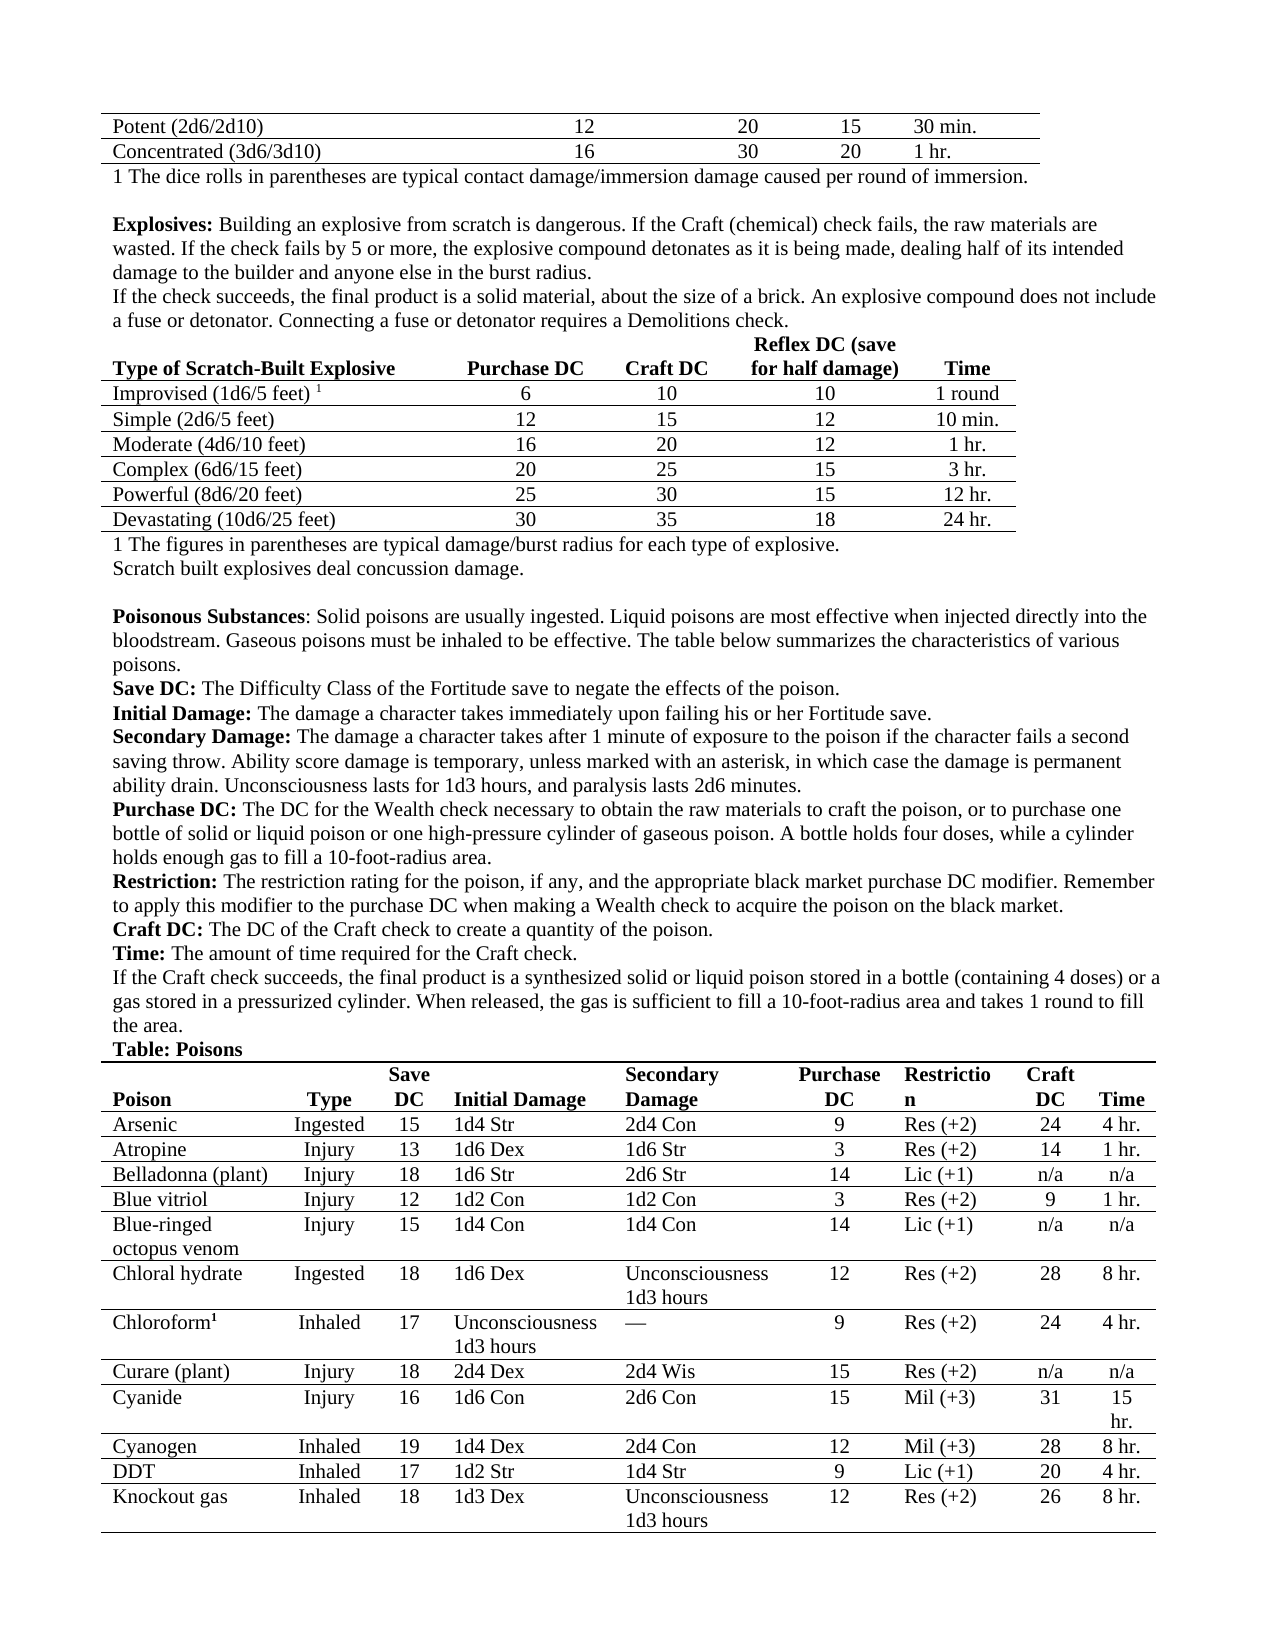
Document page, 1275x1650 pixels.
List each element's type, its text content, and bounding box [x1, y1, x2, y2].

table_cell 2d4 Wis [614, 1360, 786, 1383]
table_cell 1d6 Dex [442, 1261, 614, 1309]
text If the check succeeds, the final product is a solid material, about the size of a brick. An explosive compound does not include a fuse or detonator. Connecting a fuse or detonator requires a Demolitions check. [112, 284, 1162, 332]
table_cell Time [1087, 1063, 1156, 1111]
table_cell Powerful (8d6/20 feet) [101, 482, 448, 506]
table_cell 18 [731, 507, 919, 531]
table_cell 8 hr. [1087, 1434, 1156, 1458]
table_cell 1d4 Con [442, 1212, 614, 1260]
table_cell Poison [101, 1063, 283, 1111]
table_cell Injury [283, 1162, 376, 1186]
table_cell Mil (+3) [893, 1385, 1014, 1433]
table_cell Res (+2) [893, 1112, 1014, 1136]
table_cell Injury [283, 1212, 376, 1260]
text Poisonous Substances: Solid poisons are usually ingested. Liquid poisons are most effective when injected directly into the bloodstream. Gaseous poisons must be inhaled to be effective. The table below summarizes the characteristics of various poisons. [112, 604, 1162, 676]
table_cell n/a [1014, 1360, 1087, 1383]
table_cell 16 [449, 432, 602, 456]
table_cell 1 The figures in parentheses are typical damage/burst radius for each type of explosive. [101, 532, 1016, 556]
table_cell Res (+2) [893, 1187, 1014, 1211]
table_cell 35 [603, 507, 731, 531]
table_header Reflex DC (save for half damage) [731, 332, 919, 380]
table_cell Injury [283, 1360, 376, 1383]
table_cell 2d4 Con [614, 1112, 786, 1136]
table_cell Chloroform1 [101, 1310, 283, 1358]
table_header Type of Scratch-Built Explosive [101, 332, 448, 380]
table_cell Moderate (4d6/10 feet) [101, 432, 448, 456]
table_cell Unconsciousness 1d3 hours [442, 1310, 614, 1358]
table_cell 9 [786, 1112, 893, 1136]
table_cell Chloral hydrate [101, 1261, 283, 1309]
text Restriction: The restriction rating for the poison, if any, and the appropriate black market purchase DC modifier. Remember to apply this modifier to the purchase DC when making a Wealth check to acquire the poison on the black market. [112, 869, 1162, 917]
table_cell Injury [283, 1137, 376, 1161]
table_cell 3 [786, 1137, 893, 1161]
table_cell 14 [786, 1212, 893, 1260]
table_cell 2d4 Con [614, 1434, 786, 1458]
table_cell 1d4 Str [614, 1459, 786, 1483]
table_cell 15 [376, 1212, 442, 1260]
table_cell 18 [376, 1261, 442, 1309]
table_cell 1d4 Str [442, 1112, 614, 1136]
table_cell Res (+2) [893, 1310, 1014, 1358]
text Save DC: The Difficulty Class of the Fortitude save to negate the effects of the poison. [112, 676, 1162, 700]
table_cell Cyanogen [101, 1434, 283, 1458]
table_cell 16 [472, 139, 696, 163]
table_cell 12 [731, 406, 919, 431]
text Purchase DC: The DC for the Wealth check necessary to obtain the raw materials to craft the poison, or to purchase one bottle of solid or liquid poison or one high-pressure cylinder of gaseous poison. A bottle holds four doses, while a cylinder holds enough gas to fill a 10-foot-radius area. [112, 797, 1162, 869]
table_cell 28 [1014, 1434, 1087, 1458]
table_cell 14 [1014, 1137, 1087, 1161]
table_cell 8 hr. [1087, 1261, 1156, 1309]
table_cell 12 [731, 432, 919, 456]
table_cell 20 [449, 457, 602, 481]
table_cell 19 [376, 1434, 442, 1458]
table_cell Injury [283, 1385, 376, 1433]
table_cell Ingested [283, 1261, 376, 1309]
table_cell Res (+2) [893, 1137, 1014, 1161]
table_cell Craft DC [1014, 1063, 1087, 1111]
table_cell 17 [376, 1459, 442, 1483]
table_cell Knockout gas [101, 1484, 283, 1532]
table_cell Potent (2d6/2d10) [101, 114, 472, 138]
table_cell 18 [376, 1484, 442, 1532]
table_cell DDT [101, 1459, 283, 1483]
table_cell Simple (2d6/5 feet) [101, 406, 448, 431]
text Scratch built explosives deal concussion damage. [112, 556, 1162, 580]
table_cell Secondary Damage [614, 1063, 786, 1111]
table_cell Blue vitriol [101, 1187, 283, 1211]
table_cell 16 [376, 1385, 442, 1433]
table_cell 1d6 Str [614, 1137, 786, 1161]
table_cell Inhaled [283, 1484, 376, 1532]
table_cell 14 [786, 1162, 893, 1186]
table_cell 1d6 Con [442, 1385, 614, 1433]
table_cell 15 [786, 1360, 893, 1383]
table_cell 1d2 Con [442, 1187, 614, 1211]
table_cell Concentrated (3d6/3d10) [101, 139, 472, 163]
table_cell 12 [786, 1261, 893, 1309]
text Craft DC: The DC of the Craft check to create a quantity of the poison. [112, 917, 1162, 941]
table_cell 12 [786, 1484, 893, 1532]
table_cell 24 hr. [919, 507, 1016, 531]
table_cell 30 [603, 482, 731, 506]
table_cell 3 [786, 1187, 893, 1211]
table_cell 18 [376, 1162, 442, 1186]
table_cell Res (+2) [893, 1360, 1014, 1383]
table_cell 1d3 Dex [442, 1484, 614, 1532]
table_cell 15 [731, 482, 919, 506]
text Time: The amount of time required for the Craft check. [112, 941, 1162, 965]
table_cell Inhaled [283, 1434, 376, 1458]
table_cell Res (+2) [893, 1484, 1014, 1532]
table_cell 25 [603, 457, 731, 481]
table_cell 1 round [919, 381, 1016, 405]
table_cell Cyanide [101, 1385, 283, 1433]
table_header Table: Poisons [101, 1037, 1156, 1061]
table_cell 1d2 Str [442, 1459, 614, 1483]
table_cell 1d6 Str [442, 1162, 614, 1186]
table_cell 1d4 Con [614, 1212, 786, 1260]
table_cell Lic (+1) [893, 1459, 1014, 1483]
table_cell n/a [1014, 1162, 1087, 1186]
table_cell 2d4 Dex [442, 1360, 614, 1383]
table_cell 15 hr. [1087, 1385, 1156, 1433]
table_cell 3 hr. [919, 457, 1016, 481]
table_cell 1 The dice rolls in parentheses are typical contact damage/immersion damage caused per round of immersion. [101, 164, 1040, 188]
table_cell Blue-ringed octopus venom [101, 1212, 283, 1260]
table_cell Inhaled [283, 1310, 376, 1358]
table_cell 9 [786, 1310, 893, 1358]
table_cell 31 [1014, 1385, 1087, 1433]
text Explosives: Building an explosive from scratch is dangerous. If the Craft (chemical) check fails, the raw materials are wasted. If the check fails by 5 or more, the explosive compound detonates as it is being made, dealing half of its intended damage to the builder and anyone else in the burst radius. [112, 212, 1162, 284]
table_cell 13 [376, 1137, 442, 1161]
table_cell 25 [449, 482, 602, 506]
table_cell 15 [799, 114, 902, 138]
table_cell 12 [472, 114, 696, 138]
table_cell Ingested [283, 1112, 376, 1136]
table_cell Arsenic [101, 1112, 283, 1136]
table_cell 1 hr. [902, 139, 1040, 163]
table_cell 20 [603, 432, 731, 456]
table_cell Type [283, 1063, 376, 1111]
table_cell 1d6 Dex [442, 1137, 614, 1161]
table_cell n/a [1014, 1212, 1087, 1260]
table_cell Atropine [101, 1137, 283, 1161]
table_cell 10 min. [919, 406, 1016, 431]
table_cell Complex (6d6/15 feet) [101, 457, 448, 481]
table_cell 30 [449, 507, 602, 531]
table_cell 4 hr. [1087, 1310, 1156, 1358]
table_cell 18 [376, 1360, 442, 1383]
table_cell 24 [1014, 1112, 1087, 1136]
table_header Time [919, 332, 1016, 380]
table_cell 15 [376, 1112, 442, 1136]
table_cell Save DC [376, 1063, 442, 1111]
table_cell 26 [1014, 1484, 1087, 1532]
table_cell Devastating (10d6/25 feet) [101, 507, 448, 531]
table_cell Belladonna (plant) [101, 1162, 283, 1186]
table_header Craft DC [603, 332, 731, 380]
table_cell Injury [283, 1187, 376, 1211]
table_cell 17 [376, 1310, 442, 1358]
table_cell 10 [731, 381, 919, 405]
table_cell Purchase DC [786, 1063, 893, 1111]
table_cell Improvised (1d6/5 feet) 1 [101, 381, 448, 405]
table_cell 15 [786, 1385, 893, 1433]
table_cell 4 hr. [1087, 1459, 1156, 1483]
text Secondary Damage: The damage a character takes after 1 minute of exposure to the poison if the character fails a second saving throw. Ability score damage is temporary, unless marked with an asterisk, in which case the damage is permanent ability drain. Unconsciousness lasts for 1d3 hours, and paralysis lasts 2d6 minutes. [112, 724, 1162, 797]
table_cell 12 [786, 1434, 893, 1458]
table_cell — [614, 1310, 786, 1358]
table_cell 12 hr. [919, 482, 1016, 506]
table_cell Mil (+3) [893, 1434, 1014, 1458]
table_cell n/a [1087, 1212, 1156, 1260]
table_cell Lic (+1) [893, 1212, 1014, 1260]
table_cell 12 [376, 1187, 442, 1211]
text If the Craft check succeeds, the final product is a synthesized solid or liquid poison stored in a bottle (containing 4 doses) or a gas stored in a pressurized cylinder. When released, the gas is sufficient to fill a 10-foot-radius area and takes 1 round to fill the area. [112, 965, 1162, 1037]
table_cell 9 [786, 1459, 893, 1483]
table_cell 20 [1014, 1459, 1087, 1483]
table_cell Res (+2) [893, 1261, 1014, 1309]
table_cell 20 [696, 114, 799, 138]
table_cell 20 [799, 139, 902, 163]
table_cell Curare (plant) [101, 1360, 283, 1383]
table_cell Lic (+1) [893, 1162, 1014, 1186]
table_cell 30 min. [902, 114, 1040, 138]
table_header Purchase DC [449, 332, 602, 380]
table_cell 15 [603, 406, 731, 431]
table_cell 9 [1014, 1187, 1087, 1211]
table_cell 2d6 Con [614, 1385, 786, 1433]
table_cell 28 [1014, 1261, 1087, 1309]
table_cell 4 hr. [1087, 1112, 1156, 1136]
table_cell 30 [696, 139, 799, 163]
table_cell 1 hr. [1087, 1187, 1156, 1211]
table_cell Restriction [893, 1063, 1014, 1111]
table_cell 24 [1014, 1310, 1087, 1358]
table_cell Unconsciousness 1d3 hours [614, 1261, 786, 1309]
table_cell 8 hr. [1087, 1484, 1156, 1532]
table_cell 1d4 Dex [442, 1434, 614, 1458]
table_cell 6 [449, 381, 602, 405]
table_cell n/a [1087, 1360, 1156, 1383]
table_cell 12 [449, 406, 602, 431]
table_cell 1d2 Con [614, 1187, 786, 1211]
table_cell 1 hr. [919, 432, 1016, 456]
text Initial Damage: The damage a character takes immediately upon failing his or her Fortitude save. [112, 700, 1162, 724]
table_cell 15 [731, 457, 919, 481]
table_cell 2d6 Str [614, 1162, 786, 1186]
table_cell 10 [603, 381, 731, 405]
table_cell Unconsciousness 1d3 hours [614, 1484, 786, 1532]
table_cell Initial Damage [442, 1063, 614, 1111]
table_cell Inhaled [283, 1459, 376, 1483]
table_cell n/a [1087, 1162, 1156, 1186]
table_cell 1 hr. [1087, 1137, 1156, 1161]
